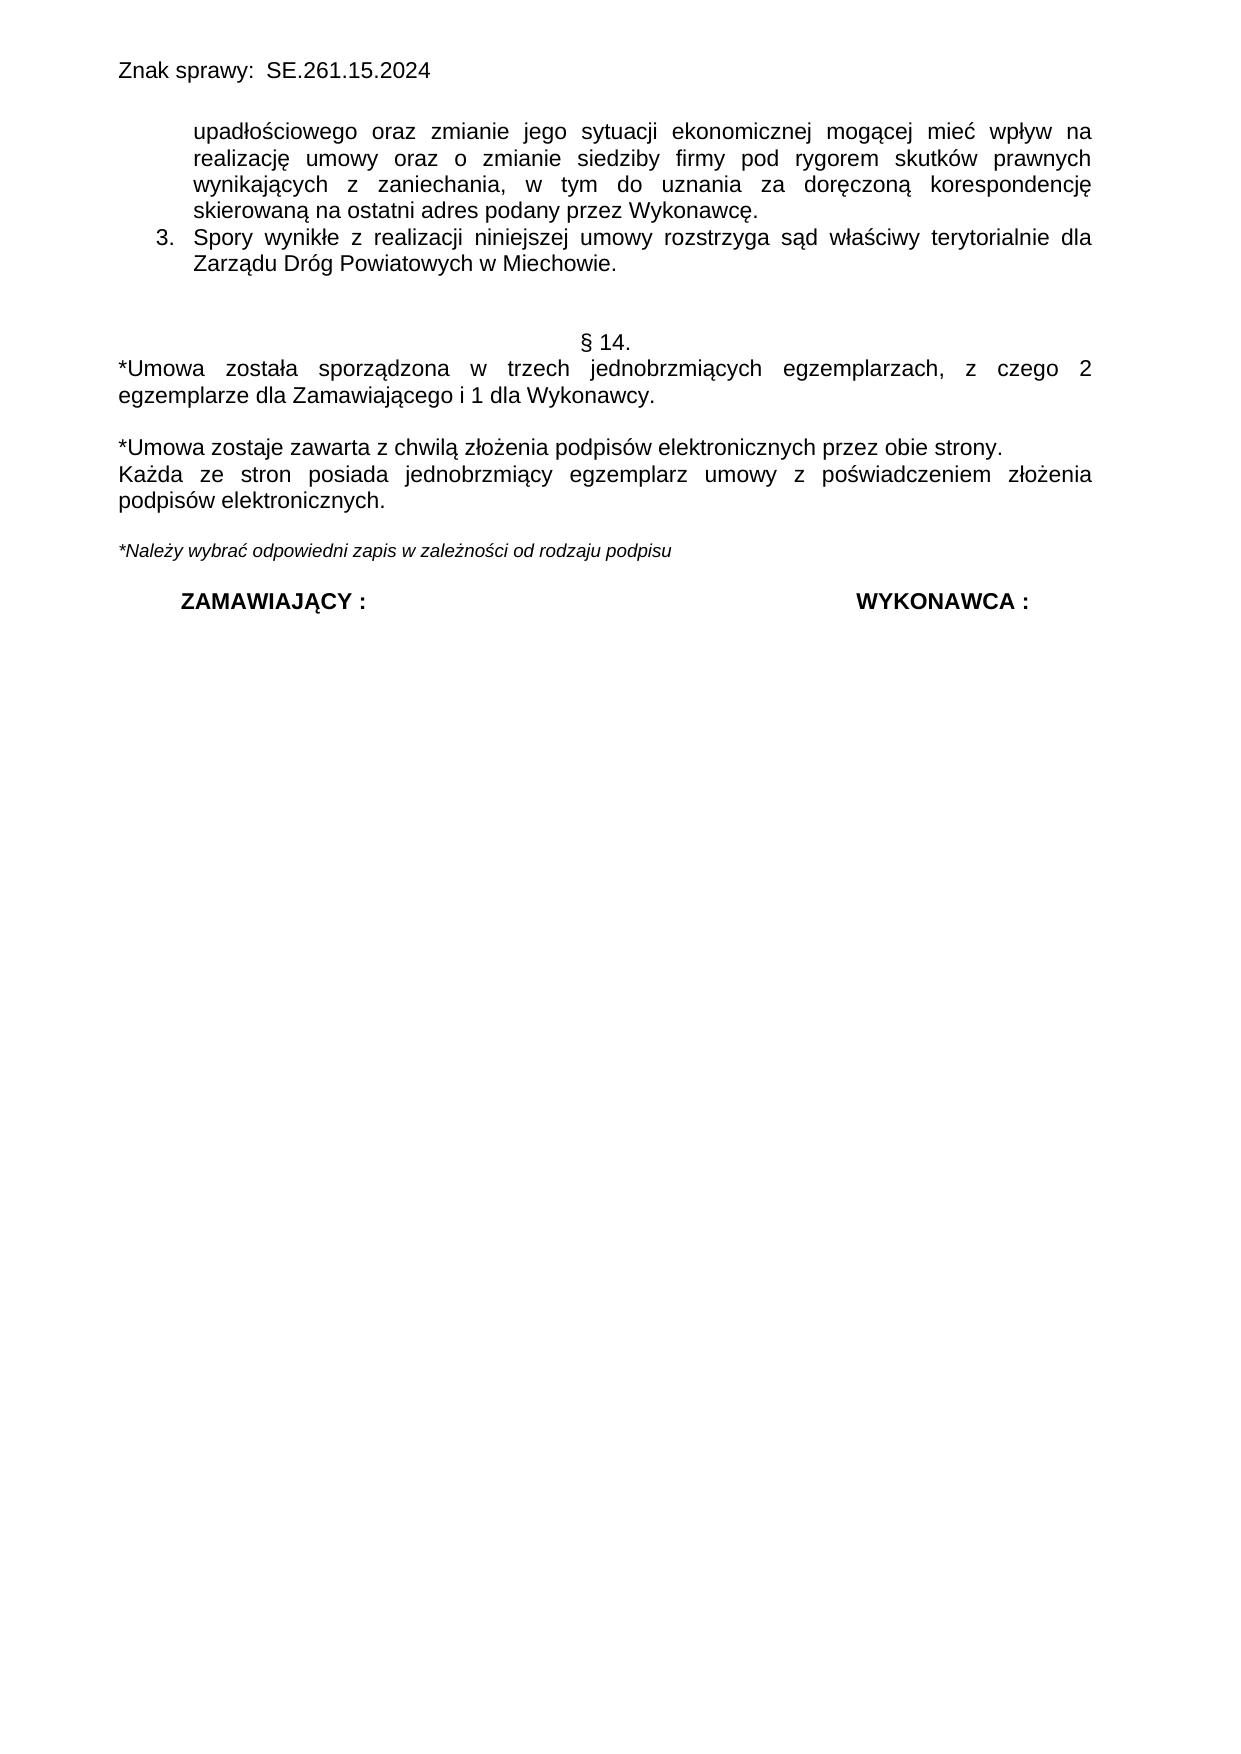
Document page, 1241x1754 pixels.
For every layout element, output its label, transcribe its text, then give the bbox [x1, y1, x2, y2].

text § 14. [118, 329, 1092, 355]
text Każda ze stron posiada jednobrzmiący egzemplarz umowy z poświadczeniem złożenia podpisów elektronicznych. [118, 461, 1092, 513]
text ZAMAWIAJĄCY : WYKONAWCA : [118, 588, 1092, 614]
list Spory wynikłe z realizacji niniejszej umowy rozstrzyga sąd właściwy terytorialnie dla Zarządu Dróg Powiatowych w Miechowie. [156, 223, 1092, 276]
text *Umowa zostaje zawarta z chwilą złożenia podpisów elektronicznych przez obie strony. [118, 434, 1092, 461]
text *Umowa została sporządzona w trzech jednobrzmiących egzemplarzach, z czego 2 egzemplarze dla Zamawiającego i 1 dla Wykonawcy. [118, 355, 1092, 408]
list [156, 118, 1092, 223]
text *Należy wybrać odpowiedni zapis w zależności od rodzaju podpisu [118, 540, 1092, 561]
